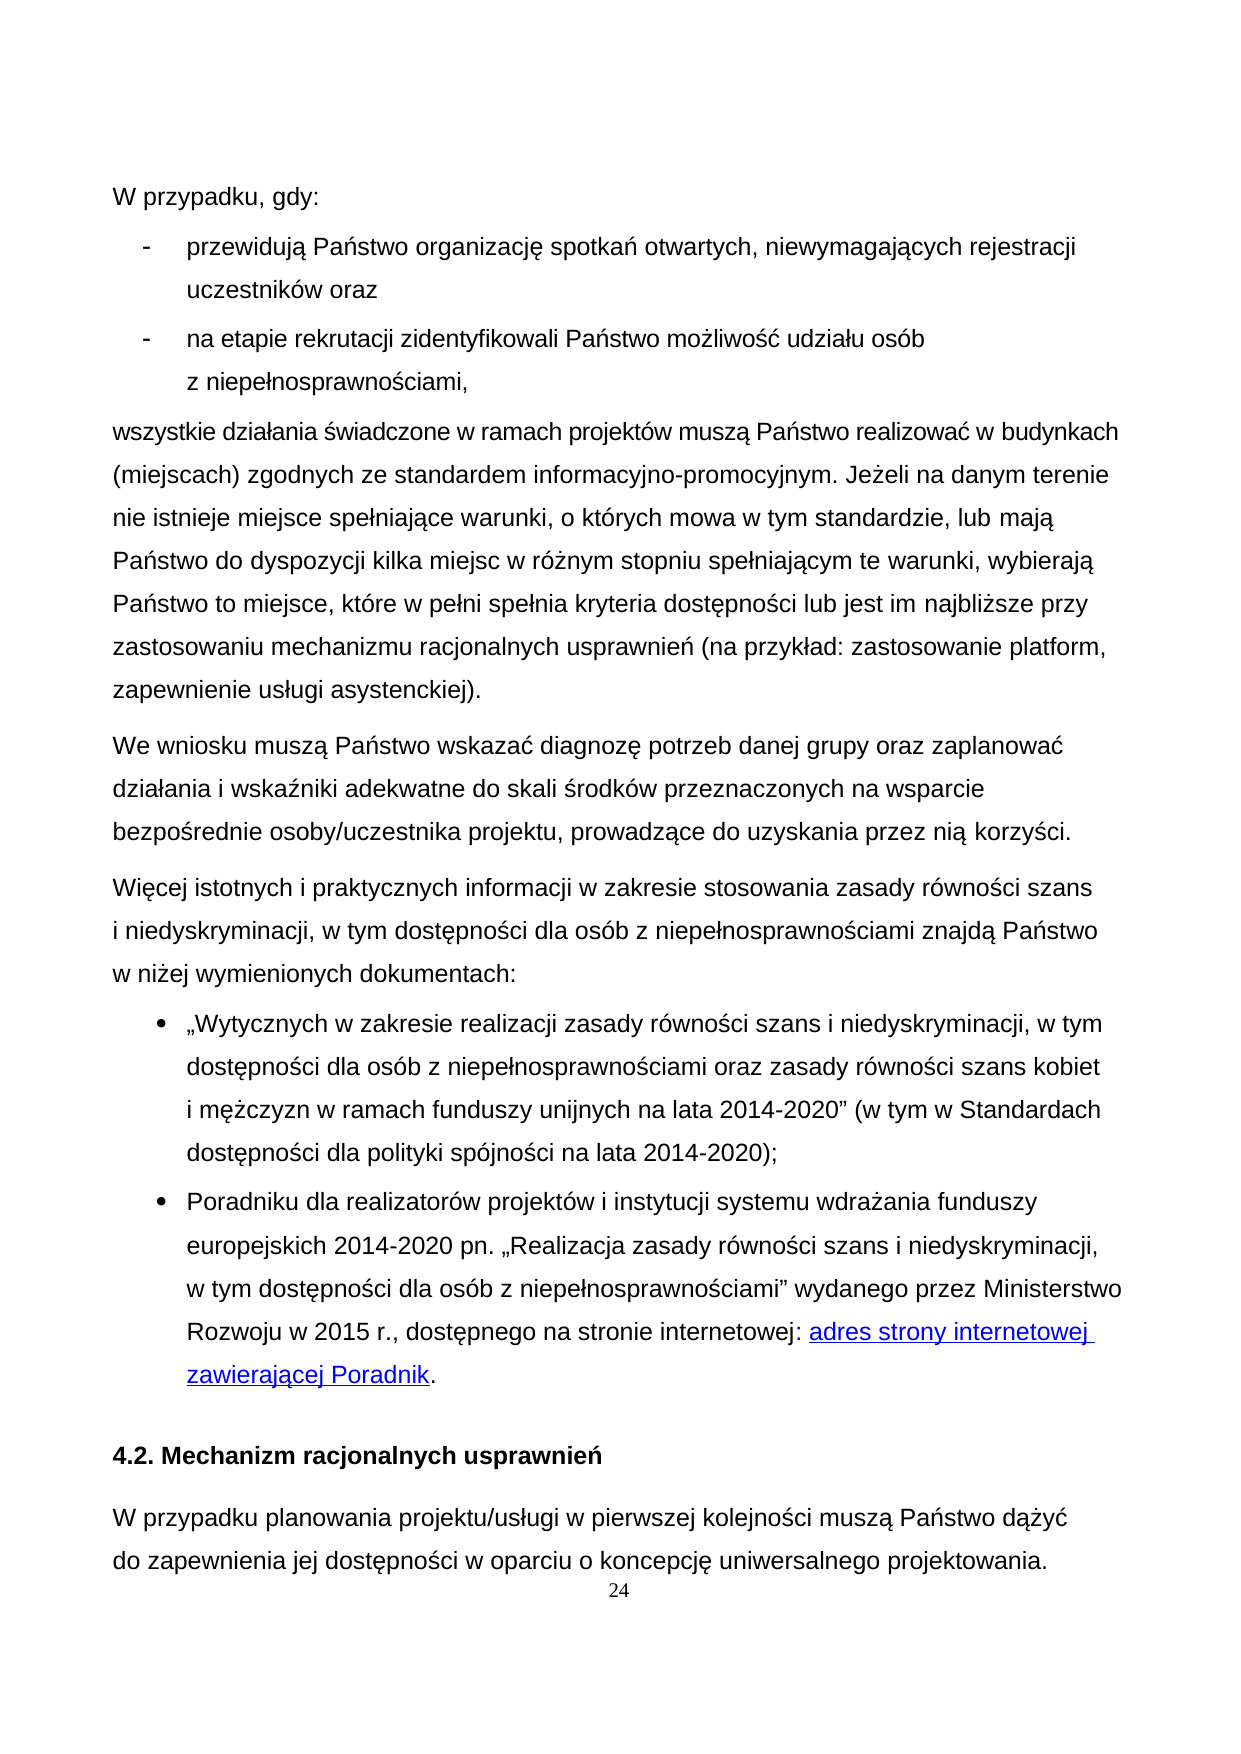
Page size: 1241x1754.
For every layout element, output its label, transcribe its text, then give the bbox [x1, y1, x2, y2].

text Więcej istotnych i praktycznych informacji w zakresie stosowania zasady równości szans i niedyskryminacji, w tym dostępności dla osób z niepełnosprawnościami znajdą Państwo w niżej wymienionych dokumentach: [112, 873, 1125, 988]
text We wniosku muszą Państwo wskazać diagnozę potrzeb danej grupy oraz zaplanować działania i wskaźniki adekwatne do skali środków przeznaczonych na wsparcie bezpośrednie osoby/uczestnika projektu, prowadzące do uzyskania przez nią korzyści. [112, 731, 1125, 846]
list na etapie rekrutacji zidentyfikowali Państwo możliwość udziału osób z niepełnosprawnościami, [142, 324, 1125, 396]
list przewidują Państwo organizację spotkań otwartych, niewymagających rejestracji uczestników oraz [142, 231, 1125, 303]
text wszystkie działania świadczone w ramach projektów muszą Państwo realizować w budynkach (miejscach) zgodnych ze standardem informacyjno-promocyjnym. Jeżeli na danym terenie nie istnieje miejsce spełniające warunki, o których mowa w tym standardzie, lub mają Państwo do dyspozycji kilka miejsc w różnym stopniu spełniającym te warunki, wybierają Państwo to miejsce, które w pełni spełnia kryteria dostępności lub jest im najbliższe przy zastosowaniu mechanizmu racjonalnych usprawnień (na przykład: zastosowanie platform, zapewnienie usługi asystenckiej). [112, 417, 1125, 704]
subtitle 4.2. Mechanizm racjonalnych usprawnień [112, 1441, 1125, 1469]
list „Wytycznych w zakresie realizacji zasady równości szans i niedyskryminacji, w tym dostępności dla osób z niepełnosprawnościami oraz zasady równości szans kobiet i mężczyzn w ramach funduszy unijnych na lata 2014-2020” (w tym w Standardach dostępności dla polityki spójności na lata 2014-2020); [157, 1008, 1125, 1167]
list Poradniku dla realizatorów projektów i instytucji systemu wdrażania funduszy europejskich 2014-2020 pn. „Realizacja zasady równości szans i niedyskryminacji, w tym dostępności dla osób z niepełnosprawnościami” wydanego przez Ministerstwo Rozwoju w 2015 r., dostępnego na stronie internetowej: adres strony internetowej zawierającej Poradnik. [157, 1187, 1125, 1389]
text W przypadku, gdy: [112, 182, 1125, 211]
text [112, 1502, 1125, 1574]
